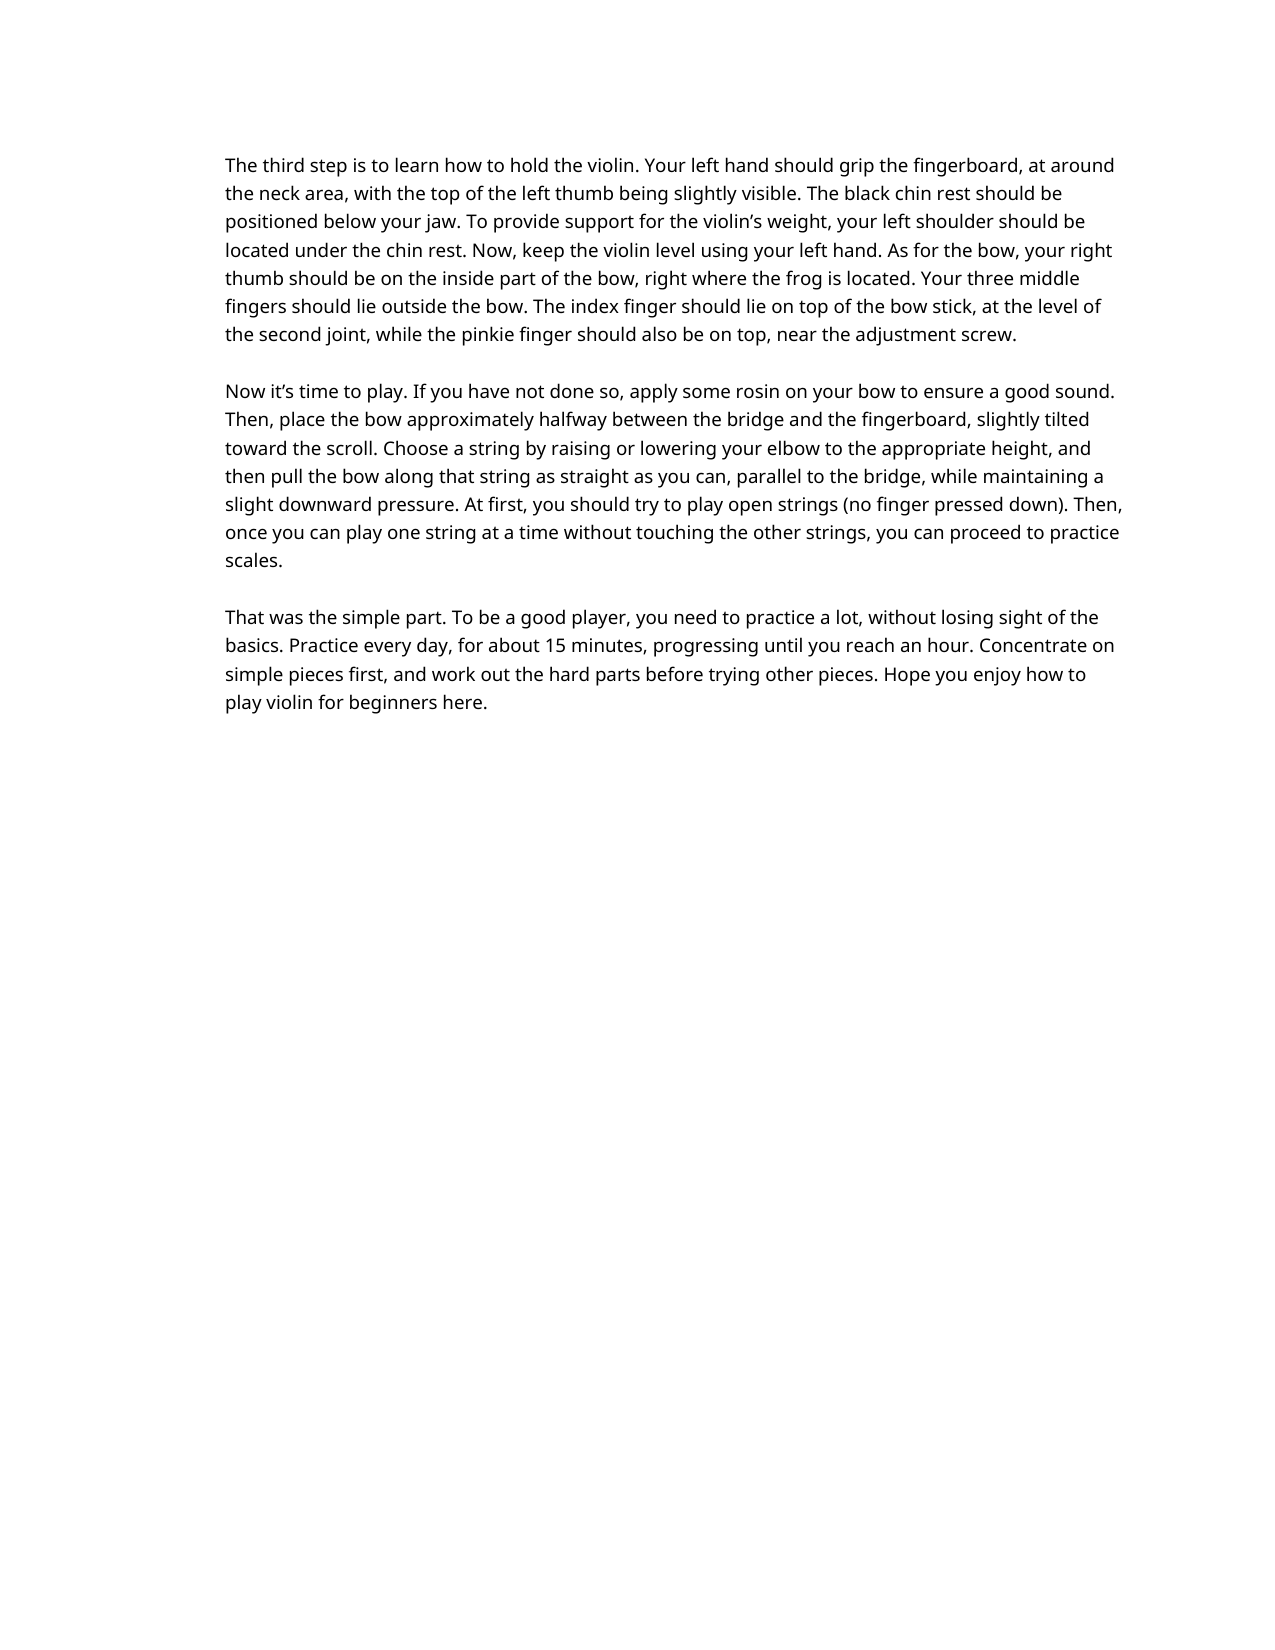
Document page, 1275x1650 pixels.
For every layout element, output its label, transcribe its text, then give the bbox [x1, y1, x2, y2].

text That was the simple part. To be a good player, you need to practice a lot, without losing sight of the basics. Practice every day, for about 15 minutes, progressing until you reach an hour. Concentrate on simple pieces first, and work out the hard parts before trying other pieces. Hope you enjoy how to play violin for beginners here. [225, 602, 1125, 714]
text Now it’s time to play. If you have not done so, apply some rosin on your bow to ensure a good sound. Then, place the bow approximately halfway between the bridge and the fingerboard, slightly tilted toward the scroll. Choose a string by raising or lowering your elbow to the appropriate height, and then pull the bow along that string as straight as you can, parallel to the bridge, while maintaining a slight downward pressure. At first, you should try to play open strings (no finger pressed down). Then, once you can play one string at a time without touching the other strings, you can proceed to practice scales. [225, 376, 1125, 573]
text The third step is to learn how to hold the violin. Your left hand should grip the fingerboard, at around the neck area, with the top of the left thumb being slightly visible. The black chin rest should be positioned below your jaw. To provide support for the violin’s weight, your left shoulder should be located under the chin rest. Now, keep the violin level using your left hand. As for the bow, your right thumb should be on the inside part of the bow, right where the frog is located. Your three middle fingers should lie outside the bow. The index finger should lie on top of the bow stick, at the level of the second joint, while the pinkie finger should also be on top, near the adjustment screw. [225, 150, 1125, 347]
